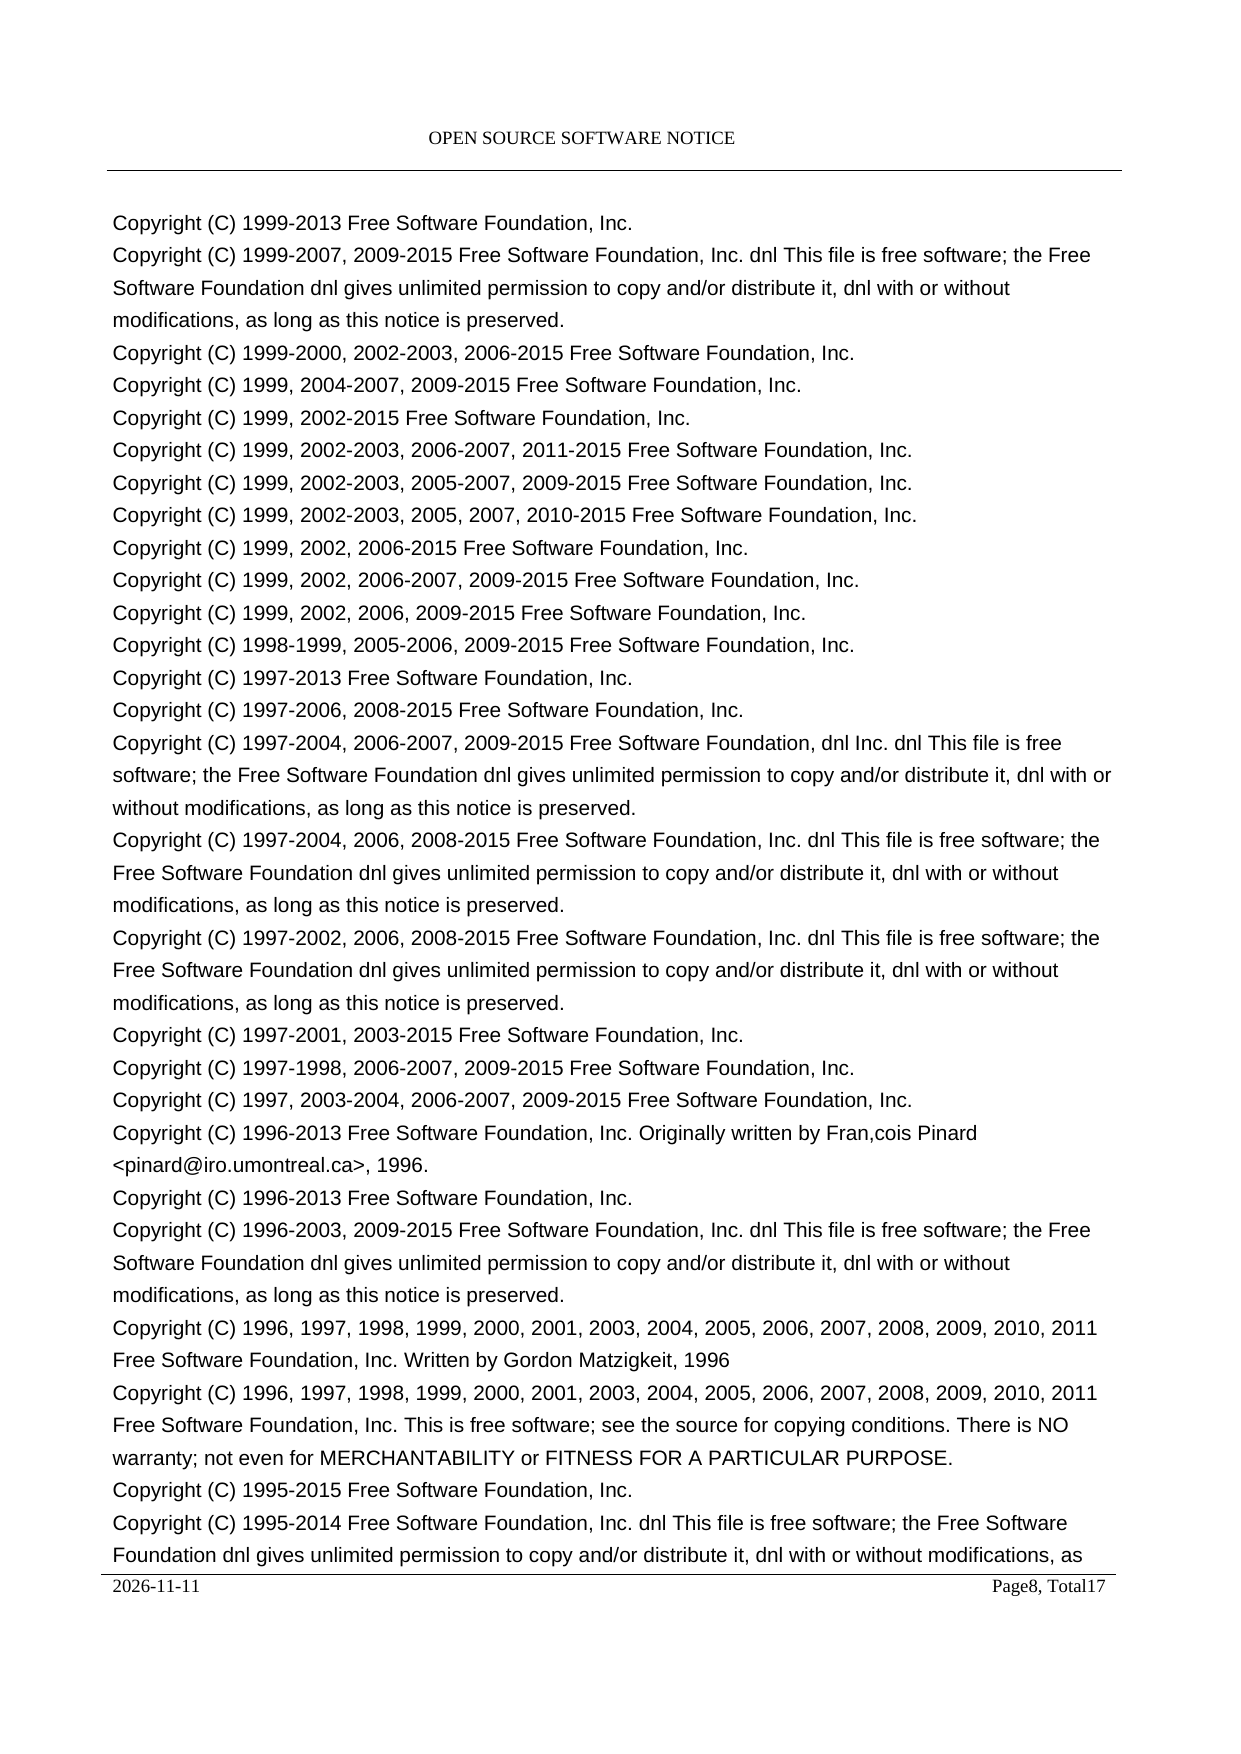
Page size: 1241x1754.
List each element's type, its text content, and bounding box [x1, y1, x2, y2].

text Copyright (C) 1999-2000, 2002-2003, 2006-2015 Free Software Foundation, Inc. [112, 336, 1128, 369]
text Copyright (C) 1999, 2004-2007, 2009-2015 Free Software Foundation, Inc. [112, 369, 1128, 401]
text Copyright (C) 1996, 1997, 1998, 1999, 2000, 2001, 2003, 2004, 2005, 2006, 2007, 2008, 2009, 2010, 2011 Free Software Foundation, Inc. This is free software; see the source for copying conditions. There is NO warranty; not even for MERCHANTABILITY or FITNESS FOR A PARTICULAR PURPOSE. [112, 1376, 1128, 1474]
text Copyright (C) 1995-2015 Free Software Foundation, Inc. [112, 1474, 1128, 1506]
text Copyright (C) 1999, 2002-2003, 2005-2007, 2009-2015 Free Software Foundation, Inc. [112, 466, 1128, 499]
text Copyright (C) 1999, 2002-2015 Free Software Foundation, Inc. [112, 401, 1128, 434]
text Copyright (C) 1999, 2002-2003, 2006-2007, 2011-2015 Free Software Foundation, Inc. [112, 434, 1128, 466]
text Copyright (C) 1997-2004, 2006, 2008-2015 Free Software Foundation, Inc. dnl This file is free software; the Free Software Foundation dnl gives unlimited permission to copy and/or distribute it, dnl with or without modifications, as long as this notice is preserved. [112, 824, 1128, 921]
text Copyright (C) 1999, 2002, 2006-2015 Free Software Foundation, Inc. [112, 531, 1128, 564]
text Copyright (C) 1997-2006, 2008-2015 Free Software Foundation, Inc. [112, 694, 1128, 726]
text Copyright (C) 1996-2003, 2009-2015 Free Software Foundation, Inc. dnl This file is free software; the Free Software Foundation dnl gives unlimited permission to copy and/or distribute it, dnl with or without modifications, as long as this notice is preserved. [112, 1214, 1128, 1311]
text Copyright (C) 1999, 2002, 2006-2007, 2009-2015 Free Software Foundation, Inc. [112, 564, 1128, 596]
text Copyright (C) 1996, 1997, 1998, 1999, 2000, 2001, 2003, 2004, 2005, 2006, 2007, 2008, 2009, 2010, 2011 Free Software Foundation, Inc. Written by Gordon Matzigkeit, 1996 [112, 1311, 1128, 1376]
text Copyright (C) 1997-2001, 2003-2015 Free Software Foundation, Inc. [112, 1019, 1128, 1051]
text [112, 1506, 1128, 1571]
text Copyright (C) 1999, 2002, 2006, 2009-2015 Free Software Foundation, Inc. [112, 596, 1128, 629]
text Copyright (C) 1999-2013 Free Software Foundation, Inc. [112, 206, 1128, 239]
text Copyright (C) 1998-1999, 2005-2006, 2009-2015 Free Software Foundation, Inc. [112, 629, 1128, 661]
text Copyright (C) 1999, 2002-2003, 2005, 2007, 2010-2015 Free Software Foundation, Inc. [112, 499, 1128, 531]
text Copyright (C) 1997, 2003-2004, 2006-2007, 2009-2015 Free Software Foundation, Inc. [112, 1084, 1128, 1116]
text Copyright (C) 1999-2007, 2009-2015 Free Software Foundation, Inc. dnl This file is free software; the Free Software Foundation dnl gives unlimited permission to copy and/or distribute it, dnl with or without modifications, as long as this notice is preserved. [112, 239, 1128, 336]
text Copyright (C) 1997-2013 Free Software Foundation, Inc. [112, 661, 1128, 694]
text Copyright (C) 1996-2013 Free Software Foundation, Inc. [112, 1181, 1128, 1214]
text Copyright (C) 1996-2013 Free Software Foundation, Inc. Originally written by Fran,cois Pinard <pinard@iro.umontreal.ca>, 1996. [112, 1116, 1128, 1181]
text Copyright (C) 1997-2002, 2006, 2008-2015 Free Software Foundation, Inc. dnl This file is free software; the Free Software Foundation dnl gives unlimited permission to copy and/or distribute it, dnl with or without modifications, as long as this notice is preserved. [112, 921, 1128, 1019]
text Copyright (C) 1997-1998, 2006-2007, 2009-2015 Free Software Foundation, Inc. [112, 1051, 1128, 1084]
text Copyright (C) 1997-2004, 2006-2007, 2009-2015 Free Software Foundation, dnl Inc. dnl This file is free software; the Free Software Foundation dnl gives unlimited permission to copy and/or distribute it, dnl with or without modifications, as long as this notice is preserved. [112, 726, 1128, 824]
